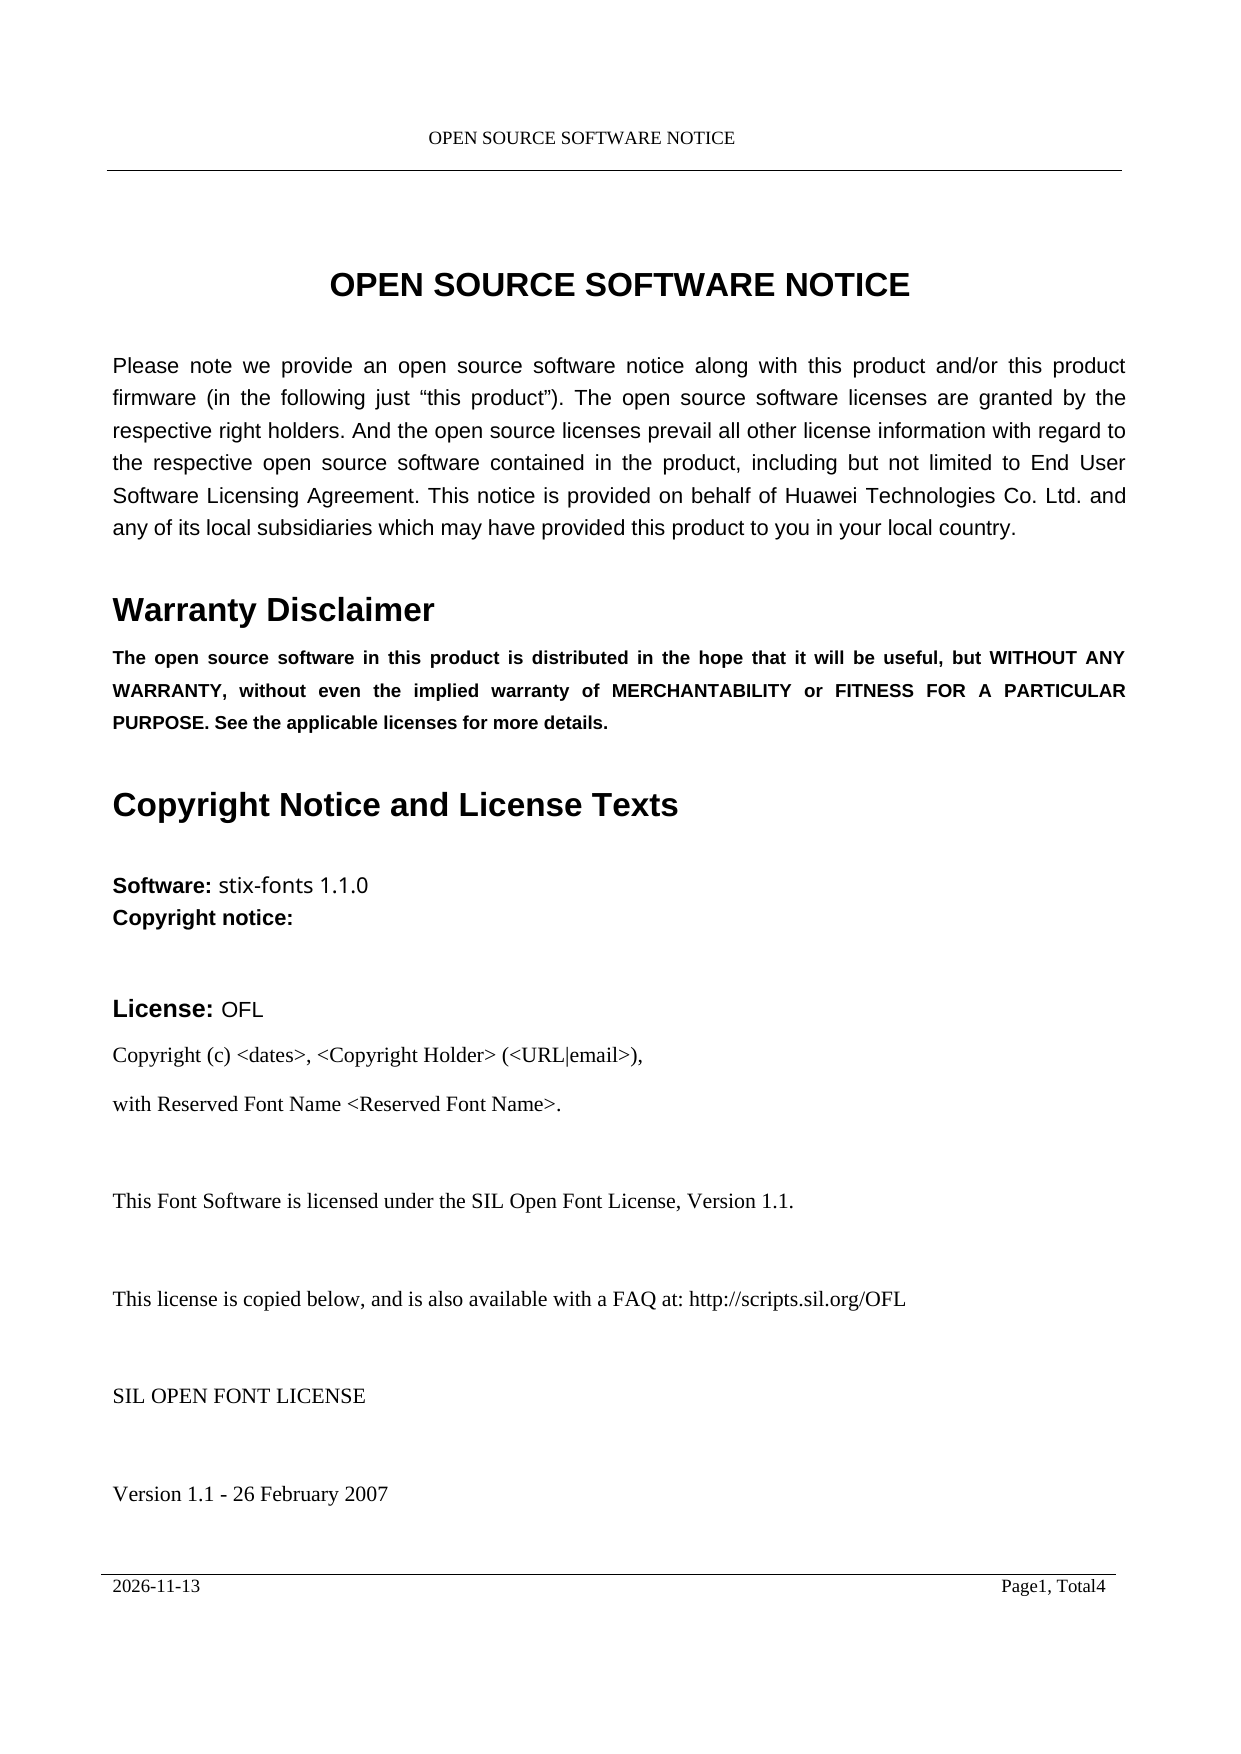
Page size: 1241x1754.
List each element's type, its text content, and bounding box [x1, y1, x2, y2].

text The open source software in this product is distributed in the hope that it will be useful, but WITHOUT ANY WARRANTY, without even the implied warranty of MERCHANTABILITY or FITNESS FOR A PARTICULAR PURPOSE. See the applicable licenses for more details. [112, 641, 1128, 739]
text Warranty Disclaimer [112, 576, 1128, 641]
text Please note we provide an open source software notice along with this product and/or this product firmware (in the following just “this product”). The open source software licenses are granted by the respective right holders. And the open source licenses prevail all other license information with regard to the respective open source software contained in the product, including but not limited to End User Software Licensing Agreement. This notice is provided on behalf of Huawei Technologies Co. Ltd. and any of its local subsidiaries which may have provided this product to you in your local country. [112, 349, 1128, 544]
text License: OFL [112, 992, 1128, 1024]
text Software: stix-fonts 1.1.0 [112, 869, 1128, 901]
text Copyright Notice and License Texts [112, 771, 1128, 836]
text OPEN SOURCE SOFTWARE NOTICE [112, 251, 1128, 316]
text Copyright notice: [112, 901, 1128, 934]
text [112, 1038, 1128, 1510]
